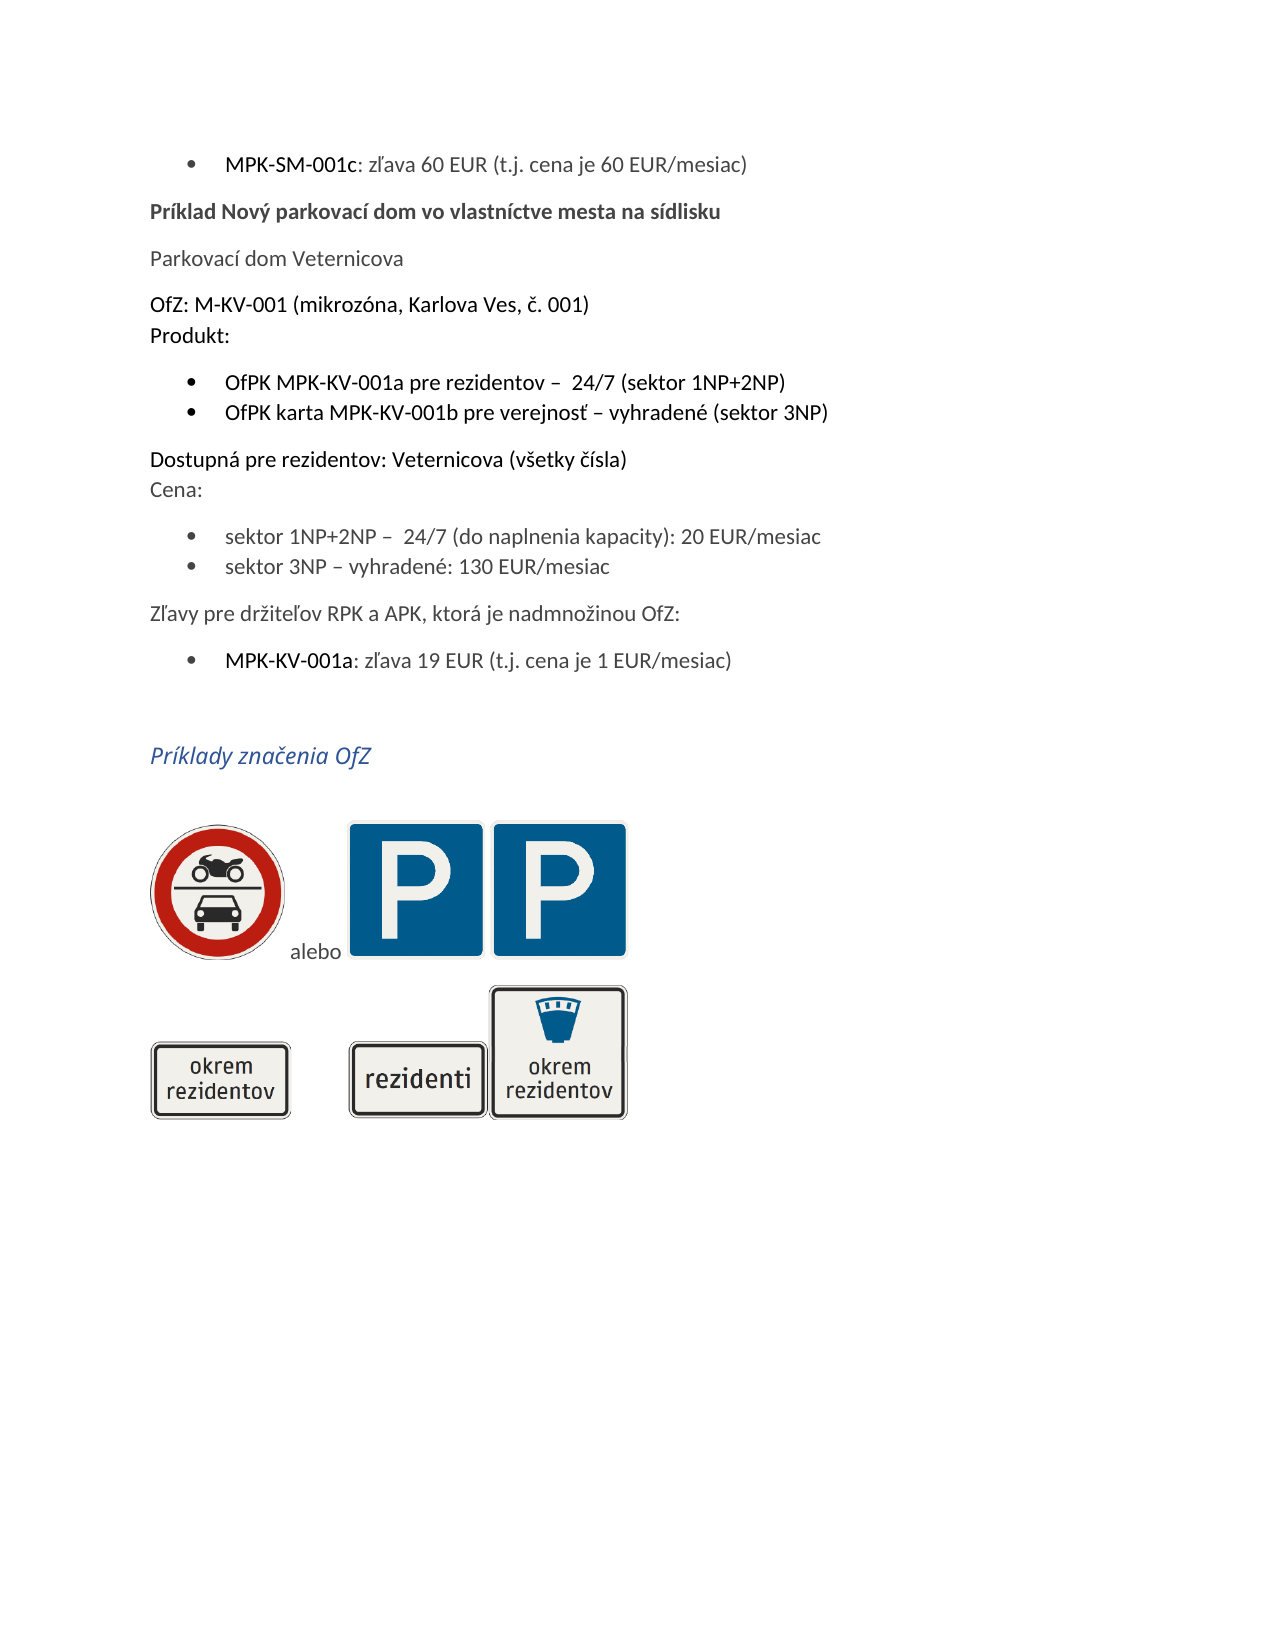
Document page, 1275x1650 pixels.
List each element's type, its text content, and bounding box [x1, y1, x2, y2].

list MPK-KV-001a: zľava 19 EUR (t.j. cena je 1 EUR/mesiac) [187, 646, 1125, 674]
picture [150, 1040, 292, 1120]
text Príklad Nový parkovací dom vo vlastníctve mesta na sídlisku [150, 197, 1125, 225]
picture [346, 820, 485, 960]
picture [348, 983, 628, 1120]
list MPK-SM-001c: zľava 60 EUR (t.j. cena je 60 EUR/mesiac) [187, 150, 1125, 178]
list OfPK karta MPK-KV-001b pre verejnosť – vyhradené (sektor 3NP) [187, 398, 1125, 426]
text Parkovací dom Veternicova [150, 244, 1125, 272]
text Zľavy pre držiteľov RPK a APK, ktorá je nadmnožinou OfZ: [150, 599, 1125, 627]
list sektor 3NP – vyhradené: 130 EUR/mesiac [187, 552, 1125, 580]
text OfZ: M-KV-001 (mikrozóna, Karlova Ves, č. 001) Produkt: [150, 291, 1125, 349]
subtitle Príklady značenia OfZ [150, 739, 1125, 771]
list OfPK MPK-KV-001a pre rezidentov – 24/7 (sektor 1NP+2NP) [187, 368, 1125, 396]
list sektor 1NP+2NP – 24/7 (do naplnenia kapacity): 20 EUR/mesiac [187, 522, 1125, 550]
text Dostupná pre rezidentov: Veternicova (všetky čísla) Cena: [150, 445, 1125, 503]
picture [150, 824, 285, 960]
picture [490, 820, 629, 960]
